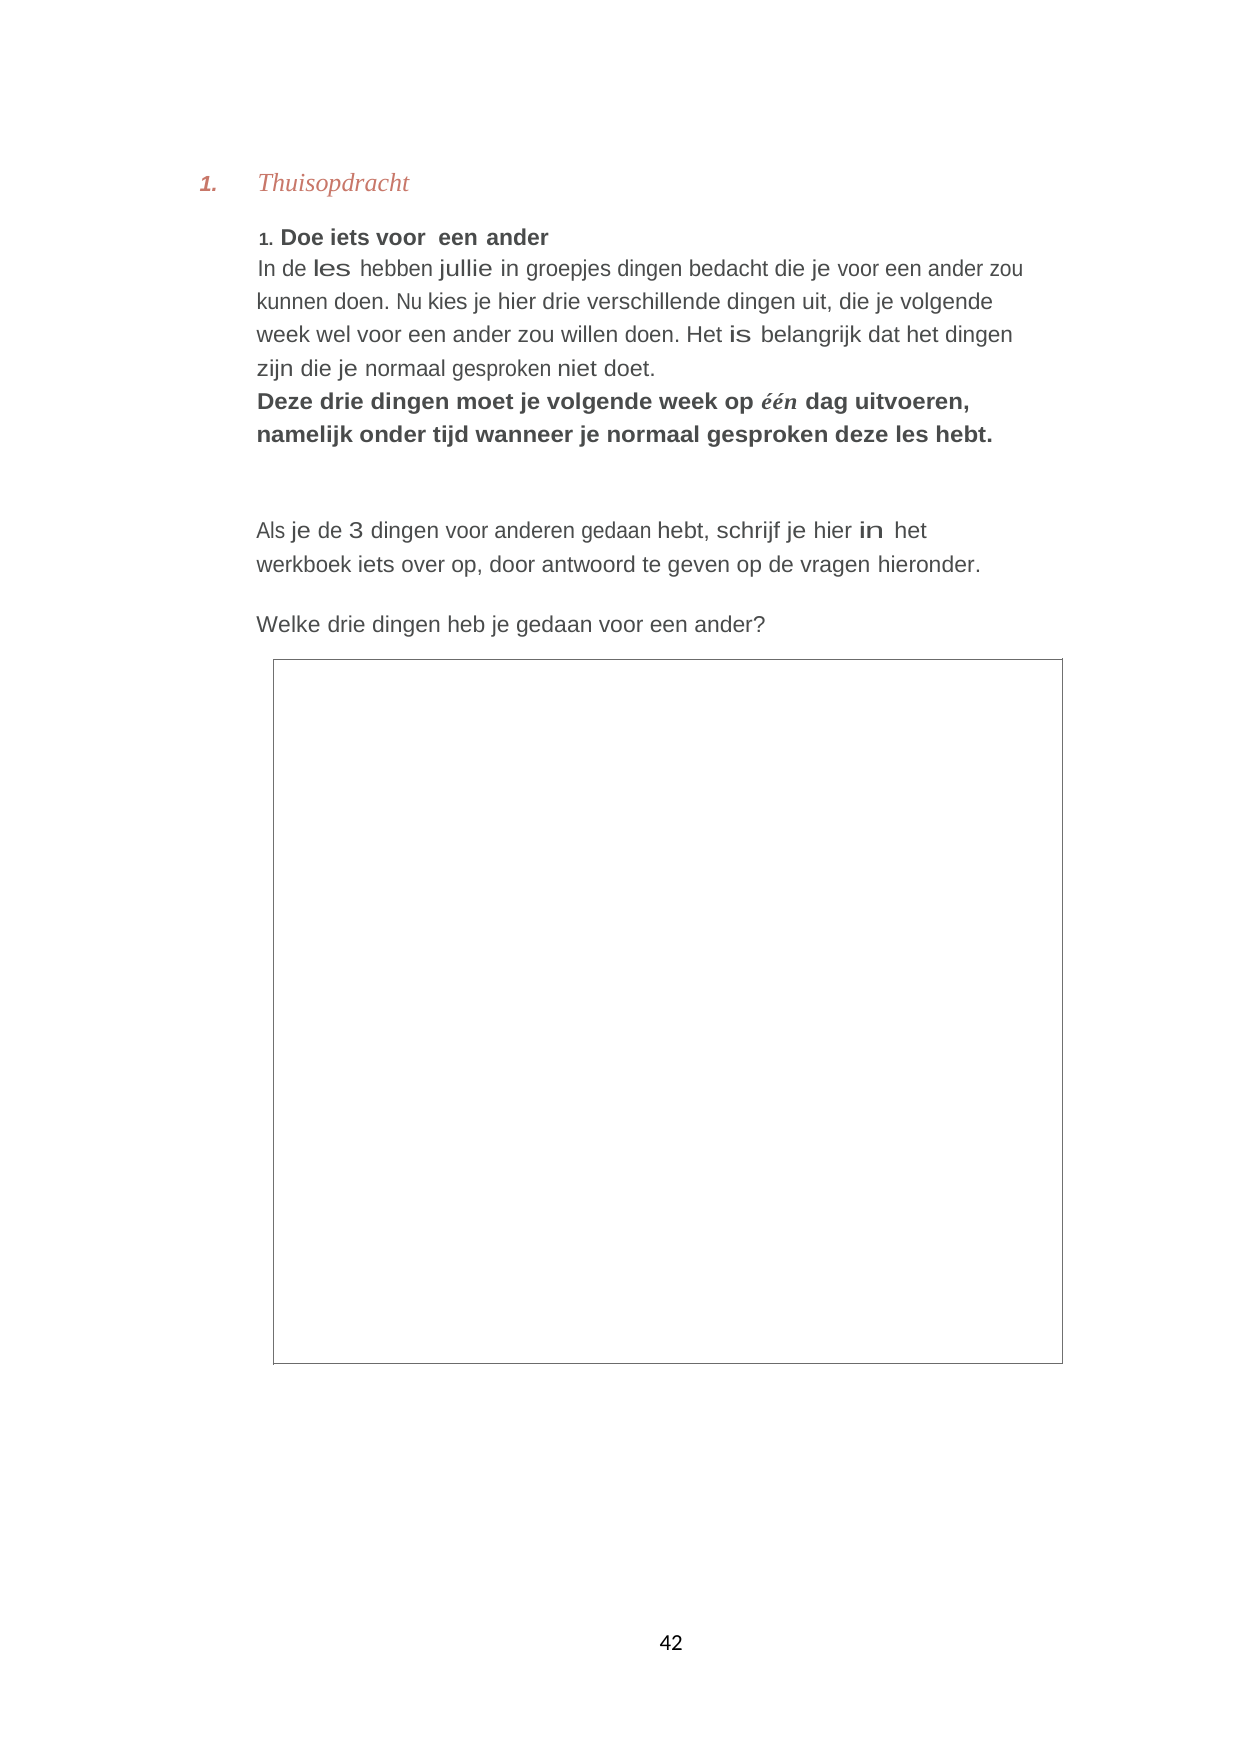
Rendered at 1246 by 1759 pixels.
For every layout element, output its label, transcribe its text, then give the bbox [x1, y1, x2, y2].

list Thuisopdracht [199, 167, 1167, 197]
list Doe iets voor een ander [258, 224, 1167, 250]
text Deze drie dingen moet je volgende week op één dag uitvoeren, namelijk onder tijd wanneer je normaal gesproken deze les hebt. [256, 388, 1037, 447]
text In de les hebben jullie in groepjes dingen bedacht die je voor een ander zou kunnen doen. Nu kies je hier drie verschillende dingen uit, die je volgende week wel voor een ander zou willen doen. Het is belangrijk dat het dingen zijn die je normaal gesproken niet doet. [256, 255, 1051, 381]
text Welke drie dingen heb je gedaan voor een ander? [256, 611, 1022, 637]
text Als je de 3 dingen voor anderen gedaan hebt, schrijf je hier in het werkboek iets over op, door antwoord te geven op de vragen hieronder. [256, 517, 1022, 577]
